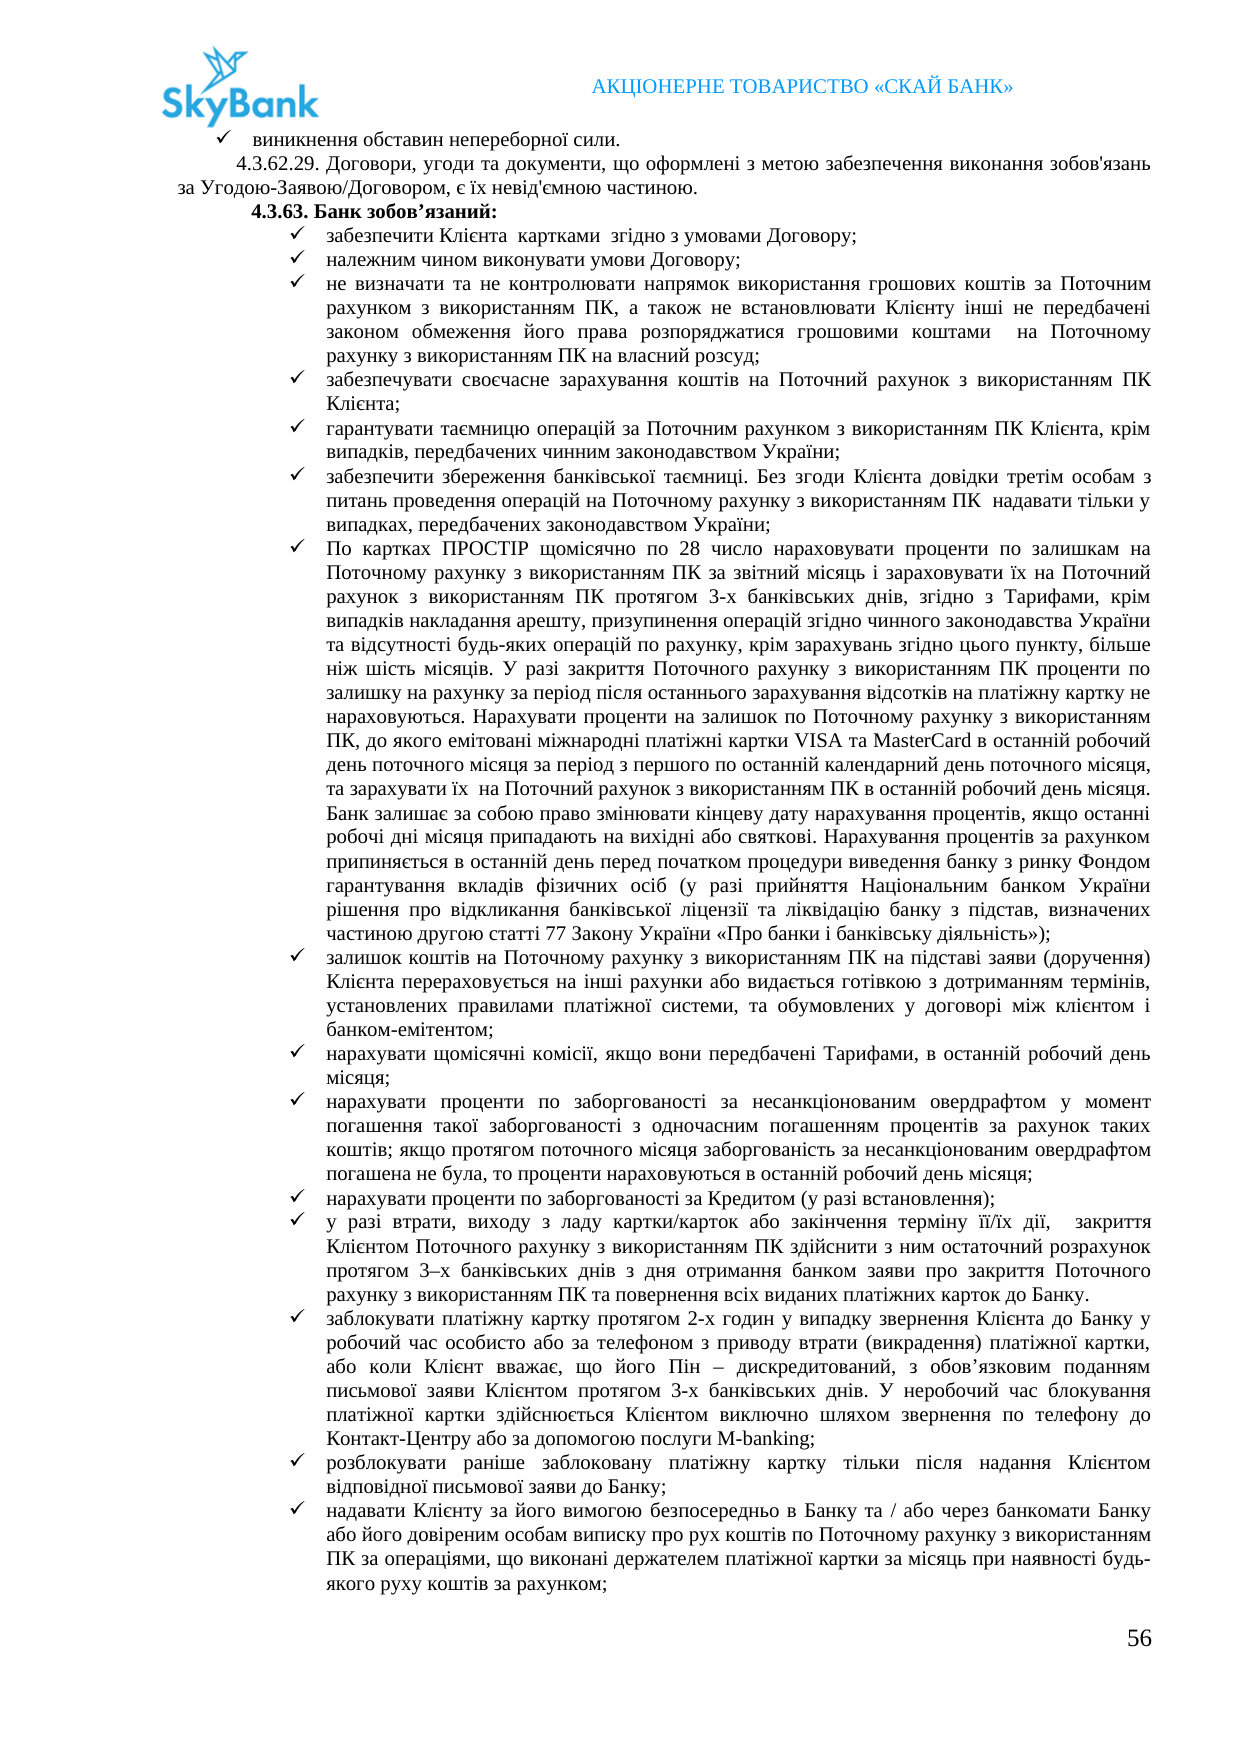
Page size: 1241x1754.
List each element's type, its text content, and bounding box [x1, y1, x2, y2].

list гарантувати таємницю операцій за Поточним рахунком з використанням ПК Клієнта, крім випадків, передбачених чинним законодавством України; [288, 415, 1152, 463]
text 4.3.62.29. Договори, угоди та документи, що оформлені з метою забезпечення виконання зобов'язань за Угодою-Заявою/Договором, є їх невід'ємною частиною. [177, 151, 1152, 199]
list забезпечити збереження банківської таємниці. Без згоди Клієнта довідки третім особам з питань проведення операцій на Поточному рахунку з використанням ПК надавати тільки у випадках, передбачених законодавством України; [288, 463, 1152, 536]
list нарахувати проценти по заборгованості за несанкціонованим овердрафтом у момент погашення такої заборгованості з одночасним погашенням процентів за рахунок таких коштів; якщо протягом поточного місяця заборгованість за несанкціонованим овердрафтом погашена не була, то проценти нараховуються в останній робочий день місяця; [288, 1089, 1152, 1185]
list залишок коштів на Поточному рахунку з використанням ПК на підставі заяви (доручення) Клієнта перераховується на інші рахунки або видається готівкою з дотриманням термінів, установлених правилами платіжної системи, та обумовлених у договорі між клієнтом і банком-емітентом; [288, 945, 1152, 1041]
list надавати Клієнту за його вимогою безпосередньо в Банку та / або через банкомати Банку або його довіреним особам виписку про рух коштів по Поточному рахунку з використанням ПК за операціями, що виконані держателем платіжної картки за місяць при наявності будь-якого руху коштів за рахунком; [288, 1498, 1152, 1594]
list не визначати та не контролювати напрямок використання грошових коштів за Поточним рахунком з використанням ПК, а також не встановлювати Клієнту інші не передбачені законом обмеження його права розпоряджатися грошовими коштами на Поточному рахунку з використанням ПК на власний розсуд; [288, 271, 1152, 367]
list заблокувати платіжну картку протягом 2-х годин у випадку звернення Клієнта до Банку у робочий час особисто або за телефоном з приводу втрати (викрадення) платіжної картки, або коли Клієнт вважає, що його Пін – дискредитований, з обов’язковим поданням письмової заяви Клієнтом протягом 3-х банківських днів. У неробочий час блокування платіжної картки здійснюється Клієнтом виключно шляхом звернення по телефону до Контакт-Центру або за допомогою послуги М-banking; [288, 1306, 1152, 1450]
list розблокувати раніше заблоковану платіжну картку тільки після надання Клієнтом відповідної письмової заяви до Банку; [288, 1450, 1152, 1498]
list забезпечити Клієнта картками згідно з умовами Договору; [288, 223, 1152, 247]
list забезпечувати своєчасне зарахування коштів на Поточний рахунок з використанням ПК Клієнта; [288, 367, 1152, 415]
list виникнення обставин непереборної сили. [215, 127, 1152, 151]
list у разі втрати, виходу з ладу картки/карток або закінчення терміну її/їх дії, закриття Клієнтом Поточного рахунку з використанням ПК здійснити з ним остаточний розрахунок протягом 3–х банківських днів з дня отримання банком заяви про закриття Поточного рахунку з використанням ПК та повернення всіх виданих платіжних карток до Банку. [288, 1209, 1152, 1306]
list По картках ПРОСТІР щомісячно по 28 число нараховувати проценти по залишкам на Поточному рахунку з використанням ПК за звітний місяць і зараховувати їх на Поточний рахунок з використанням ПК протягом 3-х банківських днів, згідно з Тарифами, крім випадків накладання арешту, призупинення операцій згідно чинного законодавства України та відсутності будь-яких операцій по рахунку, крім зарахувань згідно цього пункту, більше ніж шість місяців. У разі закриття Поточного рахунку з використанням ПК проценти по залишку на рахунку за період після останнього зарахування відсотків на платіжну картку не нараховуються. Нарахувати проценти на залишок по Поточному рахунку з використанням ПК, до якого емітовані міжнародні платіжні картки VISA та MasterCard в останній робочий день поточного місяця за період з першого по останній календарний день поточного місяця, та зарахувати їх на Поточний рахунок з використанням ПК в останній робочий день місяця. Банк залишає за собою право змінювати кінцеву дату нарахування процентів, якщо останні робочі дні місяця припадають на вихідні або святкові. Нарахування процентів за рахунком припиняється в останній день перед початком процедури виведення банку з ринку Фондом гарантування вкладів фізичних осіб (у разі прийняття Національним банком України рішення про відкликання банківської ліцензії та ліквідацію банку з підстав, визначених частиною другою статті 77 Закону України «Про банки і банківську діяльність»); [288, 536, 1152, 945]
picture [142, 35, 349, 140]
text 4.3.63. Банк зобов’язаний: [177, 199, 1152, 223]
list нарахувати проценти по заборгованості за Кредитом (у разі встановлення); [288, 1185, 1152, 1209]
list належним чином виконувати умови Договору; [288, 247, 1152, 271]
list нарахувати щомісячні комісії, якщо вони передбачені Тарифами, в останній робочий день місяця; [288, 1041, 1152, 1089]
